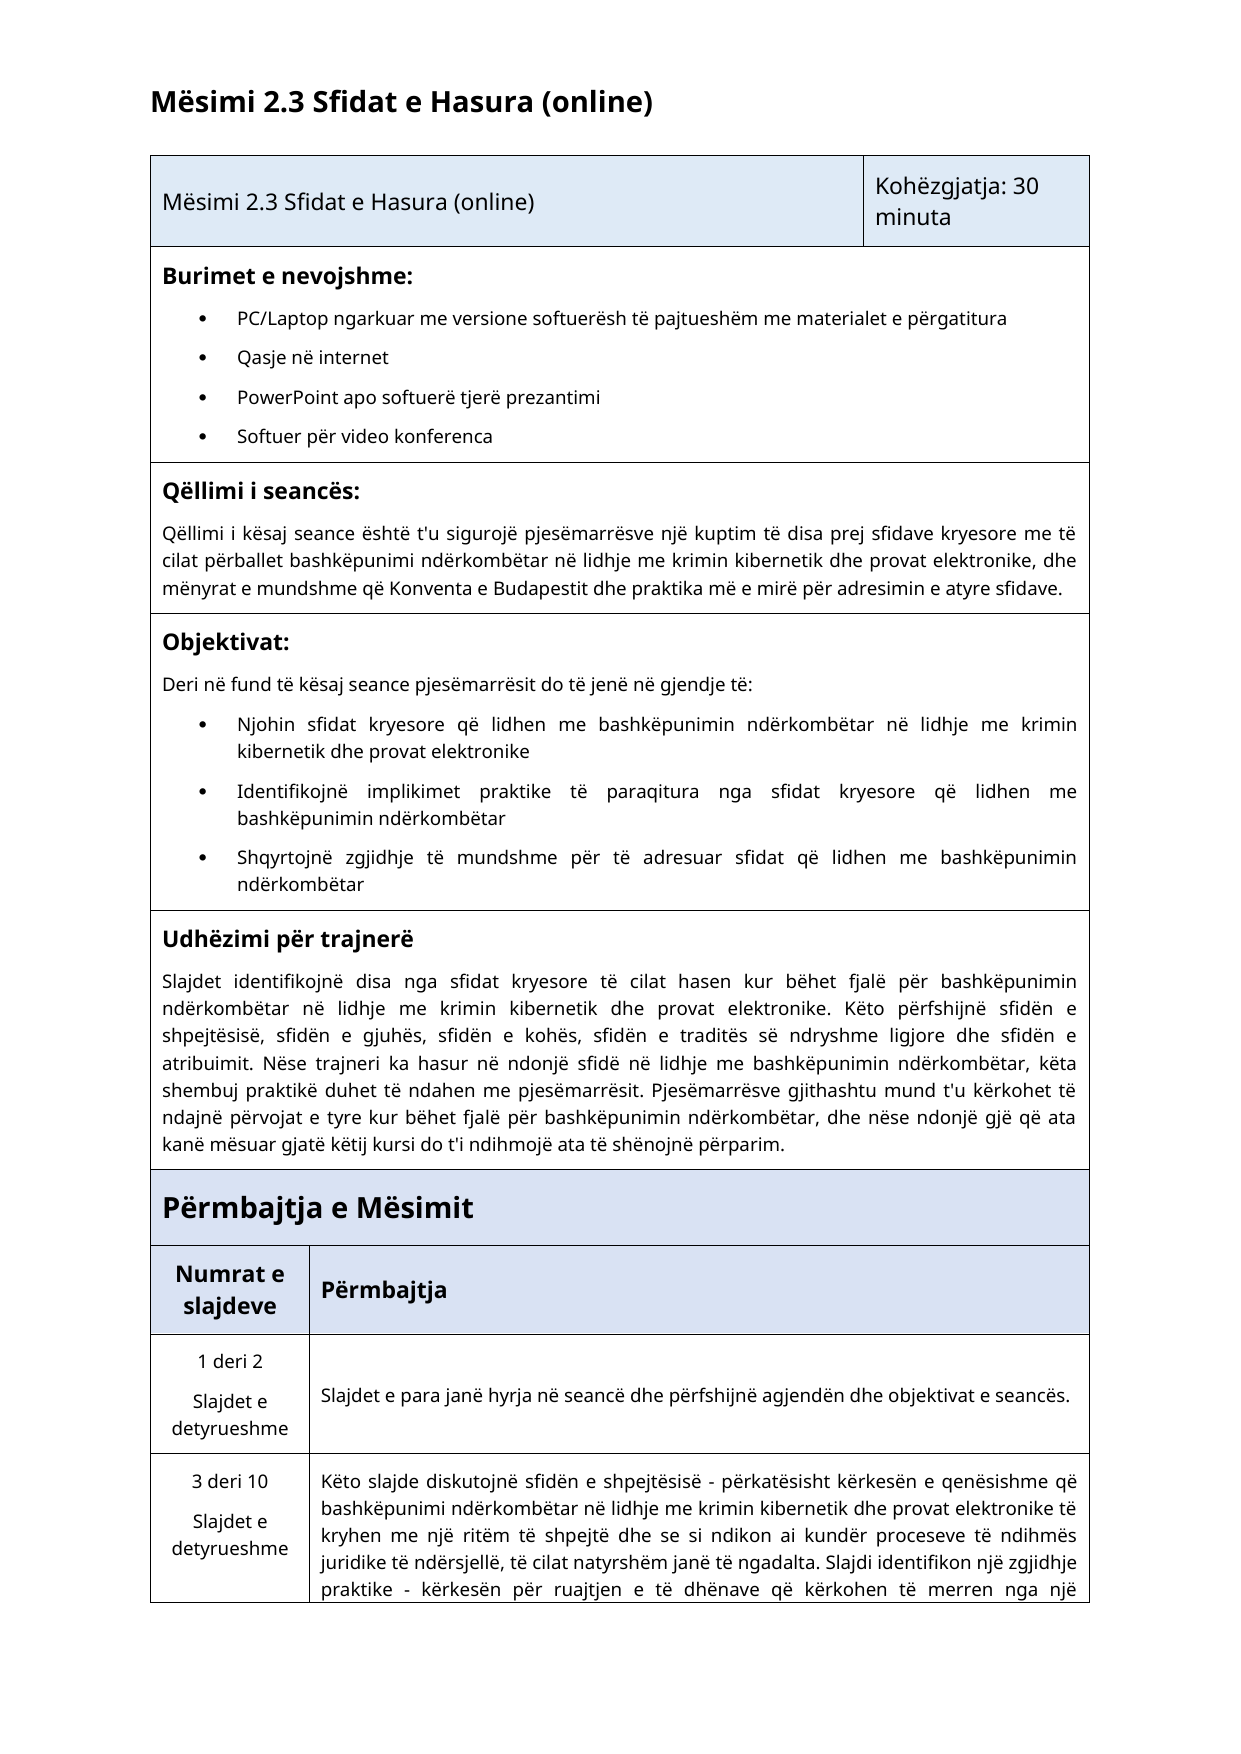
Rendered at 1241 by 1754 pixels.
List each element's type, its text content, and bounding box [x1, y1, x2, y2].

table_cell Burimet e nevojshme: PC/Laptop ngarkuar me versione softuerësh të pajtueshëm me materialet e përgatitura Qasje në internet PowerPoint apo softuerë tjerë prezantimi Softuer për video konferenca [151, 247, 1089, 462]
table_cell 1 deri 2 Slajdet e detyrueshme [151, 1335, 309, 1453]
table_cell Objektivat: Deri në fund të kësaj seance pjesëmarrësit do të jenë në gjendje të: Njohin sfidat kryesore që lidhen me bashkëpunimin ndërkombëtar në lidhje me krimin kibernetik dhe provat elektronike Identifikojnë implikimet praktike të paraqitura nga sfidat kryesore që lidhen me bashkëpunimin ndërkombëtar Shqyrtojnë zgjidhje të mundshme për të adresuar sfidat që lidhen me bashkëpunimin ndërkombëtar [151, 614, 1089, 910]
text Mësimi 2.3 Sfidat e Hasura (online) [150, 82, 1090, 121]
table_header Kohëzgjatja: 30 minuta [864, 156, 1089, 246]
table_cell Përmbajtja [310, 1246, 1089, 1333]
table_cell Udhëzimi për trajnerë Slajdet identifikojnë disa nga sfidat kryesore të cilat hasen kur bëhet fjalë për bashkëpunimin ndërkombëtar në lidhje me krimin kibernetik dhe provat elektronike. Këto përfshijnë sfidën e shpejtësisë, sfidën e gjuhës, sfidën e kohës, sfidën e traditës së ndryshme ligjore dhe sfidën e atribuimit. Nëse trajneri ka hasur në ndonjë sfidë në lidhje me bashkëpunimin ndërkombëtar, këta shembuj praktikë duhet të ndahen me pjesëmarrësit. Pjesëmarrësve gjithashtu mund t'u kërkohet të ndajnë përvojat e tyre kur bëhet fjalë për bashkëpunimin ndërkombëtar, dhe nëse ndonjë gjë që ata kanë mësuar gjatë këtij kursi do t'i ndihmojë ata të shënojnë përparim. [151, 911, 1089, 1169]
table_cell Numrat e slajdeve [151, 1246, 309, 1333]
table_cell Qëllimi i seancës: Qëllimi i kësaj seance është t'u sigurojë pjesëmarrësve një kuptim të disa prej sfidave kryesore me të cilat përballet bashkëpunimi ndërkombëtar në lidhje me krimin kibernetik dhe provat elektronike, dhe mënyrat e mundshme që Konventa e Budapestit dhe praktika më e mirë për adresimin e atyre sfidave. [151, 463, 1089, 613]
table_header Mësimi 2.3 Sfidat e Hasura (online) [151, 156, 863, 246]
table_cell Përmbajtja e Mësimit [151, 1170, 1089, 1245]
table_cell Slajdet e para janë hyrja në seancë dhe përfshijnë agjendën dhe objektivat e seancës. [310, 1335, 1089, 1453]
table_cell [151, 1454, 309, 1602]
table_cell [310, 1454, 1089, 1602]
